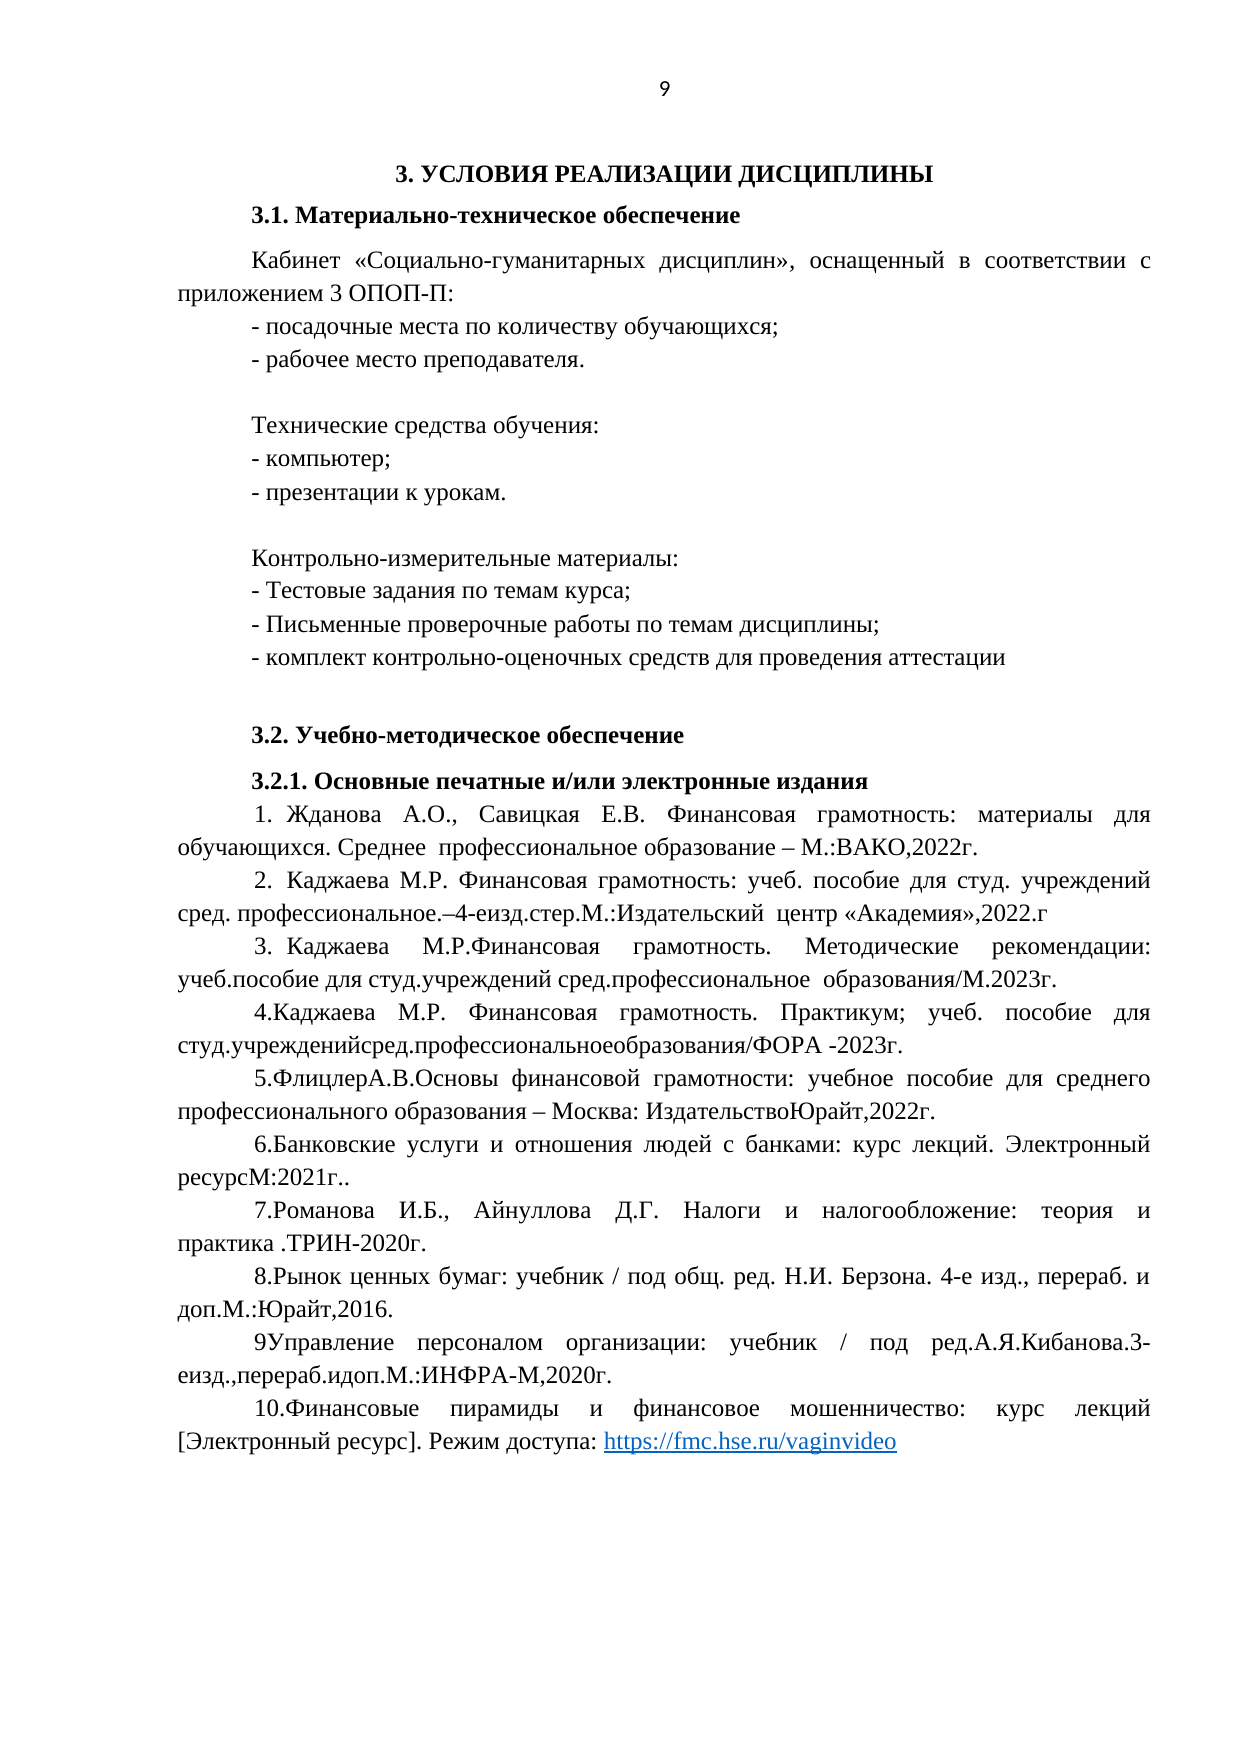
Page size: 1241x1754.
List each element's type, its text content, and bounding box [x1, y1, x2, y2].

text Кабинет «Социально-гуманитарных дисциплин», оснащенный в соответствии с приложением 3 ОПОП-П: [177, 245, 1152, 307]
text - рабочее место преподавателя. [177, 344, 1152, 373]
text 3.2. Учебно-методическое обеспечение [177, 720, 1152, 749]
text 8.Рынок ценных бумаг: учебник / под общ. ред. Н.И. Берзона. 4-е изд., перераб. и доп.М.:Юрайт,2016. [177, 1261, 1152, 1323]
list Каджаева М.Р.Финансовая грамотность. Методические рекомендации: учеб.пособие для студ.учреждений сред.профессиональное образования/М.2023г. [177, 931, 1152, 993]
text 7.Романова И.Б., Айнуллова Д.Г. Налоги и налогообложение: теория и практика .ТРИН-2020г. [177, 1195, 1152, 1257]
text - презентации к урокам. [177, 477, 1157, 505]
text - Тестовые задания по темам курса; [177, 576, 1152, 604]
text 3.1. Материально-техническое обеспечение [177, 200, 1152, 229]
list Каджаева М.Р. Финансовая грамотность: учеб. пособие для студ. учреждений сред. профессиональное.–4-еизд.стер.М.:Издательский центр «Академия»,2022.г [177, 865, 1152, 927]
text 10.Финансовые пирамиды и финансовое мошенничество: курс лекций [Электронный ресурс]. Режим доступа: https://fmc.hse.ru/vaginvideo [177, 1393, 1152, 1455]
text 6.Банковские услуги и отношения людей с банками: курс лекций. Электронный ресурсМ:2021г.. [177, 1129, 1152, 1191]
text - комплект контрольно-оценочных средств для проведения аттестации [177, 642, 1152, 670]
text - Письменные проверочные работы по темам дисциплины; [177, 609, 1152, 637]
text 5.ФлицлерА.В.Основы финансовой грамотности: учебное пособие для среднего профессионального образования – Москва: ИздательствоЮрайт,2022г. [177, 1063, 1152, 1125]
text - компьютер; [177, 443, 1152, 472]
text 9Управление персоналом организации: учебник / под ред.А.Я.Кибанова.3-еизд.,перераб.идоп.М.:ИНФРА-М,2020г. [177, 1327, 1152, 1389]
list Жданова А.О., Савицкая Е.В. Финансовая грамотность: материалы для обучающихся. Среднее профессиональное образование – М.:ВАКО,2022г. [177, 799, 1152, 861]
text Технические средства обучения: [177, 411, 1152, 439]
text 3.2.1. Основные печатные и/или электронные издания [177, 766, 1152, 794]
text Контрольно-измерительные материалы: [177, 543, 1152, 571]
text 4.Каджаева М.Р. Финансовая грамотность. Практикум; учеб. пособие для студ.учрежденийсред.профессиональноеобразования/ФОРА -2023г. [177, 997, 1152, 1059]
text 3. Условия реализации ДИСЦИПЛИНЫ [177, 159, 1152, 187]
text - посадочные места по количеству обучающихся; [177, 311, 1152, 340]
